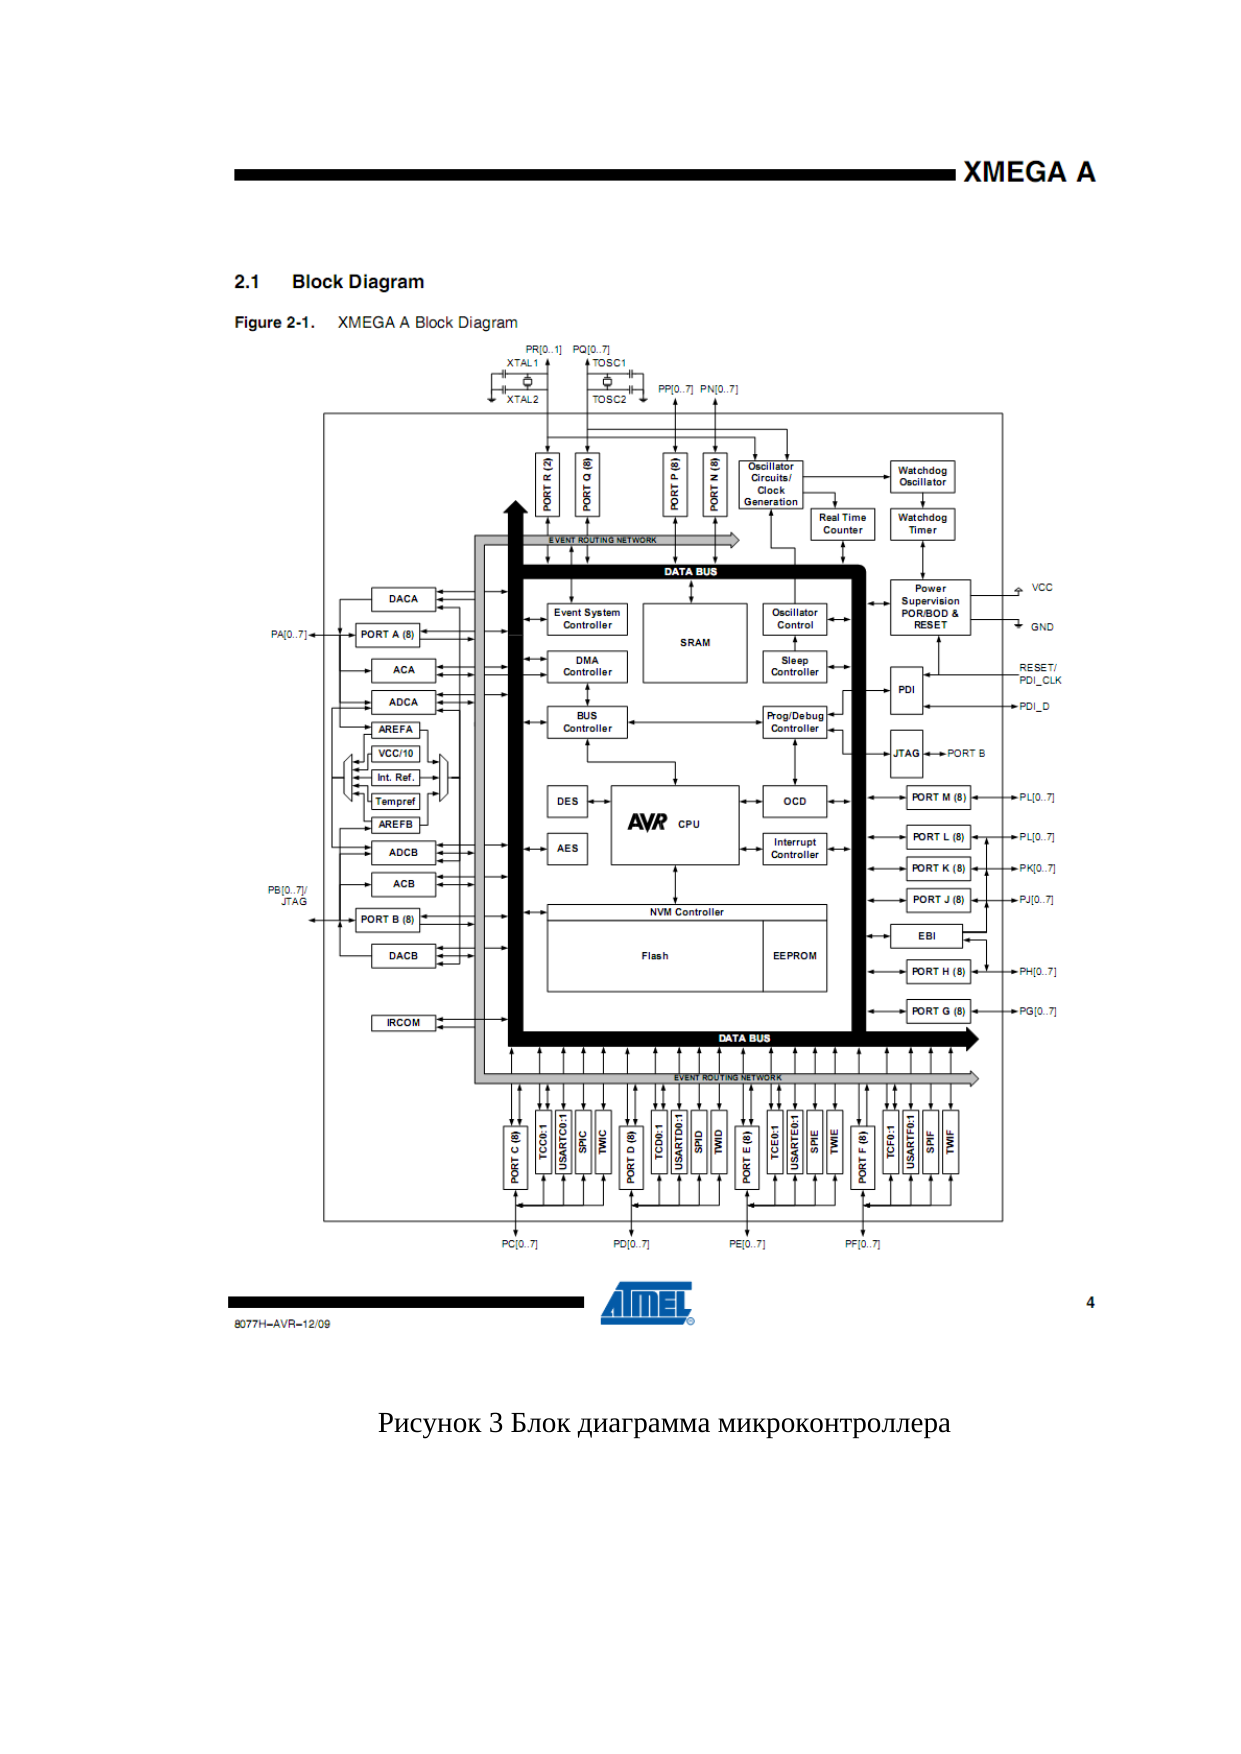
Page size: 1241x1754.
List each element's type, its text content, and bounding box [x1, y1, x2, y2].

picture [177, 118, 1152, 1380]
text Рисунок 3 Блок диаграмма микроконтроллера [177, 1405, 1152, 1438]
